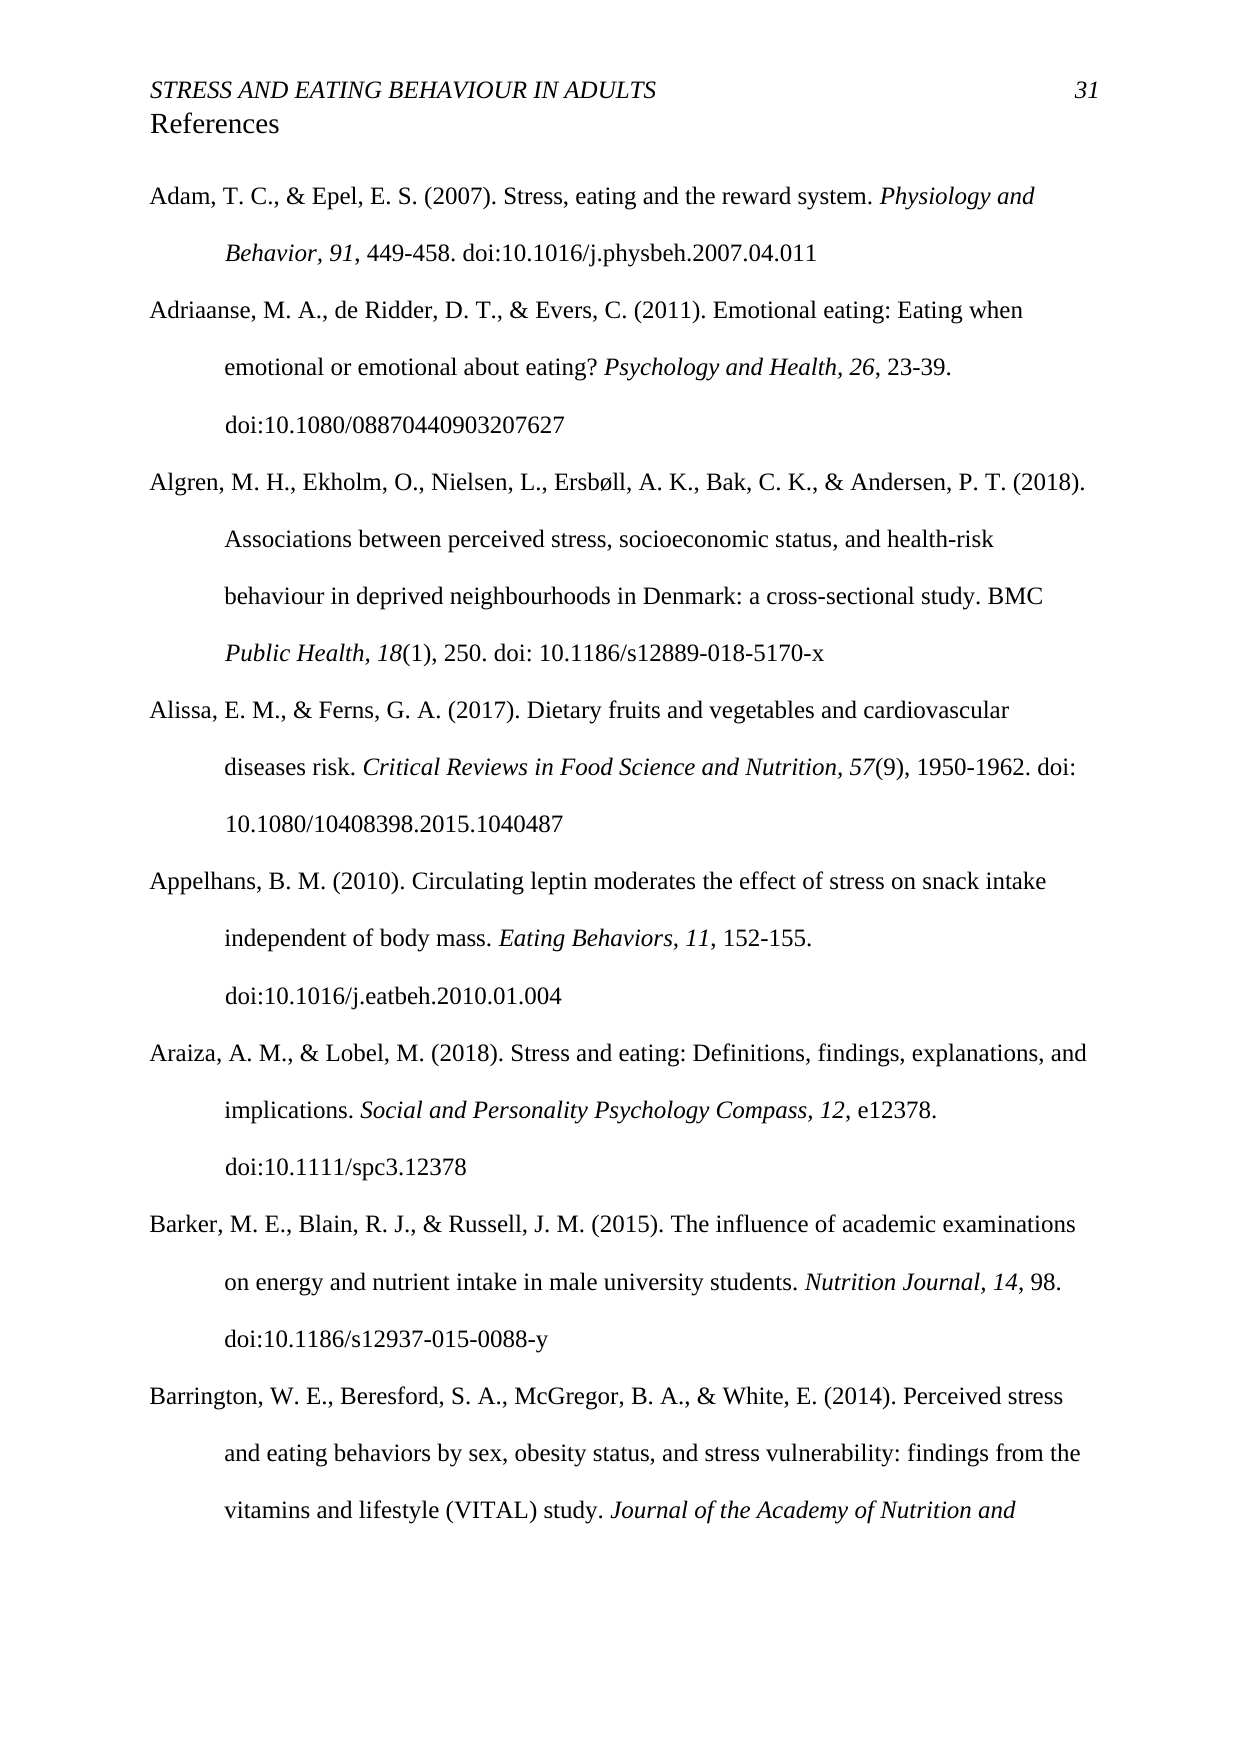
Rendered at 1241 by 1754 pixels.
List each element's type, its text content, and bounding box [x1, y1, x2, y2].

text Appelhans, B. M. (2010). Circulating leptin moderates the effect of stress on snack intake independent of body mass. Eating Behaviors, 11, 152-155. [149, 866, 1089, 952]
text References [150, 106, 1103, 139]
text Public Health, 18(1), 250. doi: 10.1186/s12889-018-5170-x [225, 638, 1089, 666]
text doi:10.1080/08870440903207627 [225, 410, 1089, 439]
text doi:10.1016/j.eatbeh.2010.01.004 [225, 981, 1089, 1009]
text doi:10.1111/spc3.12378 [225, 1152, 1089, 1181]
text Behavior, 91, 449-458. doi:10.1016/j.physbeh.2007.04.011 [225, 238, 1089, 267]
text Adam, T. C., & Epel, E. S. (2007). Stress, eating and the reward system. Physiology and [149, 181, 1089, 210]
text Araiza, A. M., & Lobel, M. (2018). Stress and eating: Definitions, findings, explanations, and implications. Social and Personality Psychology Compass, 12, e12378. [149, 1038, 1089, 1124]
text Alissa, E. M., & Ferns, G. A. (2017). Dietary fruits and vegetables and cardiovascular diseases risk. Critical Reviews in Food Science and Nutrition, 57(9), 1950-1962. doi: [149, 695, 1089, 781]
text Barrington, W. E., Beresford, S. A., McGregor, B. A., & White, E. (2014). Perceived stress and eating behaviors by sex, obesity status, and stress vulnerability: findings from the vitamins and lifestyle (VITAL) study. Journal of the Academy of Nutrition and [149, 1381, 1089, 1524]
text Barker, M. E., Blain, R. J., & Russell, J. M. (2015). The influence of academic examinations on energy and nutrient intake in male university students. Nutrition Journal, 14, 98. doi:10.1186/s12937-015-0088-y [149, 1209, 1089, 1353]
text Adriaanse, M. A., de Ridder, D. T., & Evers, C. (2011). Emotional eating: Eating when emotional or emotional about eating? Psychology and Health, 26, 23-39. [149, 296, 1089, 381]
text Algren, M. H., Ekholm, O., Nielsen, L., Ersbøll, A. K., Bak, C. K., & Andersen, P. T. (2018). Associations between perceived stress, socioeconomic status, and health-risk behaviour in deprived neighbourhoods in Denmark: a cross-sectional study. BMC [149, 467, 1089, 609]
text 10.1080/10408398.2015.1040487 [225, 809, 1089, 838]
